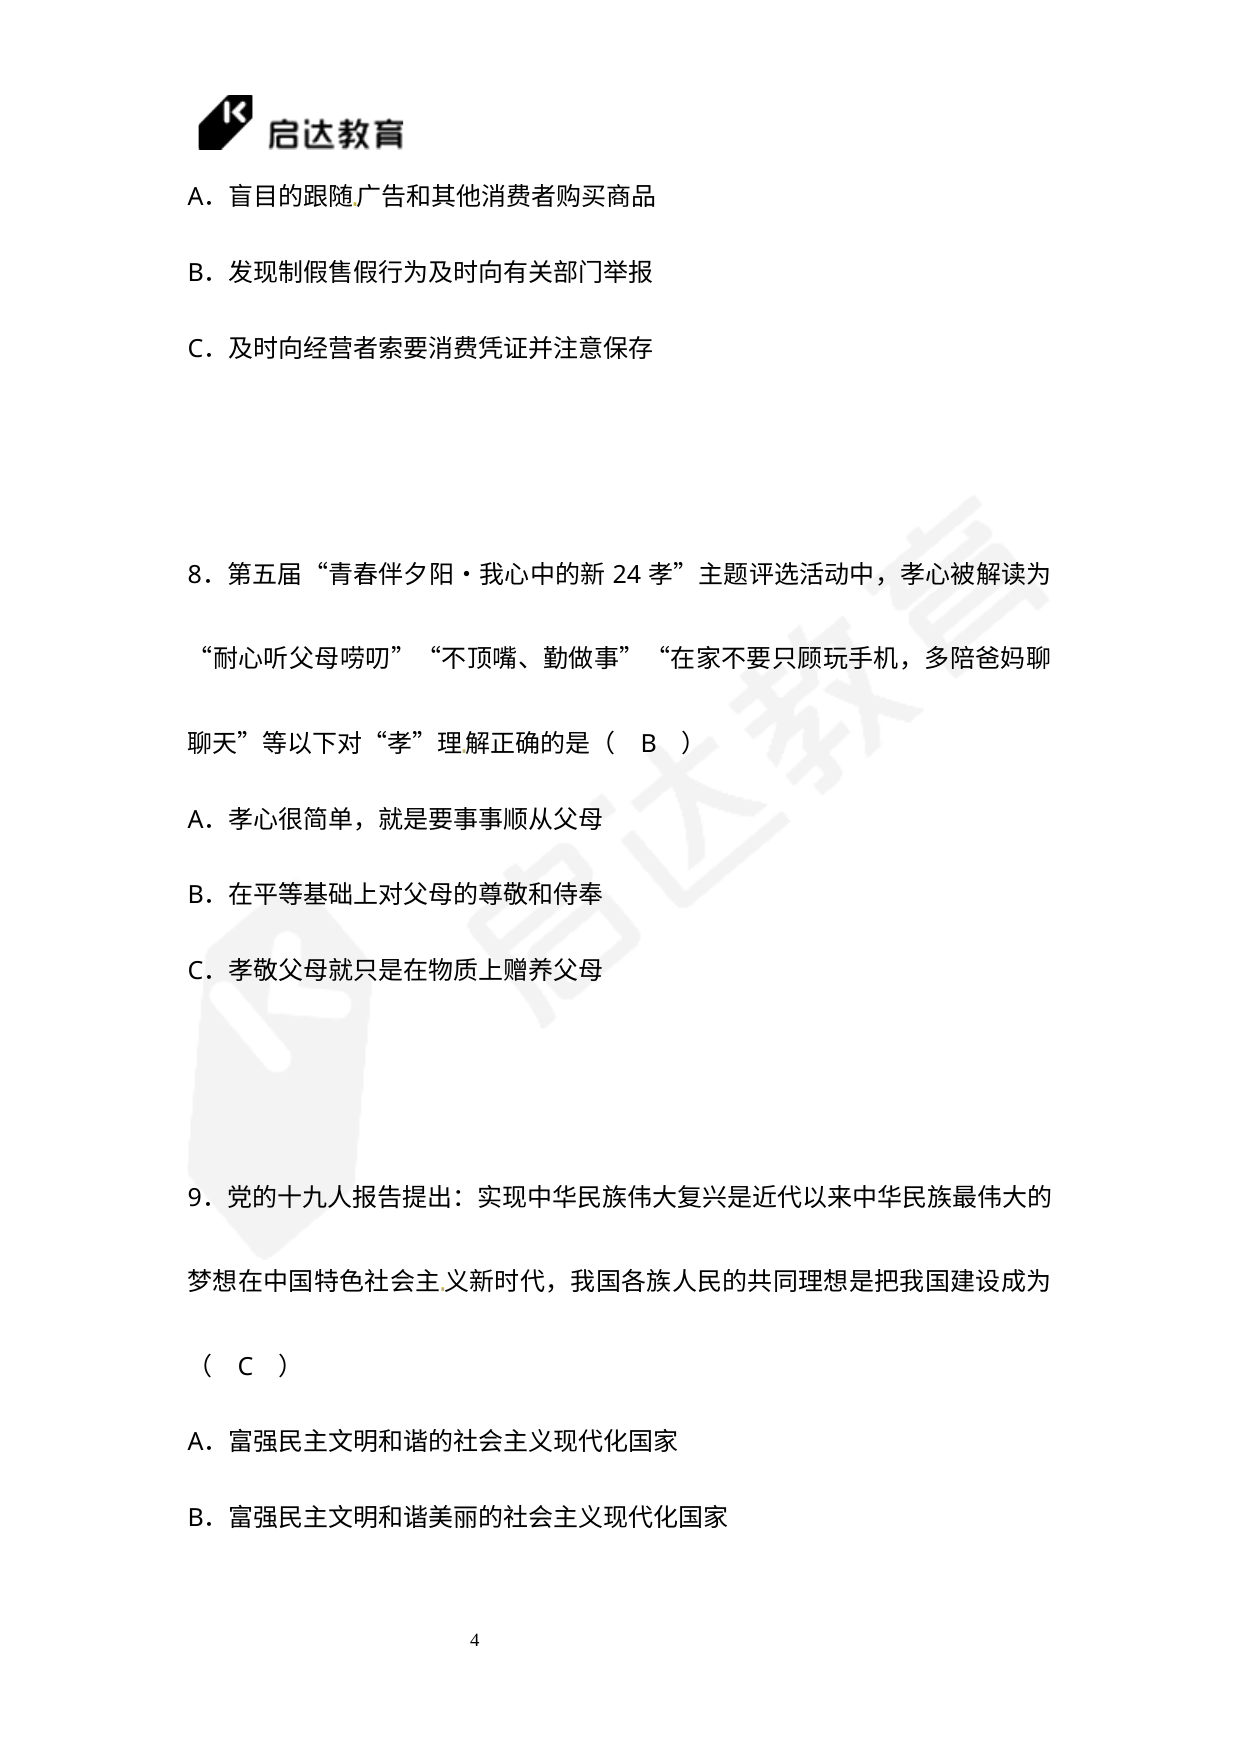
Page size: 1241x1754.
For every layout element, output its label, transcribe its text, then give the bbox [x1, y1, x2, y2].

picture [198, 95, 404, 150]
text B．在平等基础上对父母的尊敬和侍奉 [187, 861, 1053, 926]
text C．孝敬父母就只是在物质上赠养父母 [187, 936, 1053, 1001]
text B．富强民主文明和谐美丽的社会主义现代化国家 [187, 1483, 1053, 1548]
text B．发现制假售假行为及时向有关部门举报 [187, 238, 1053, 303]
text 9．党的十九人报告提出：实现中华民族伟大复兴是近代以来中华民族最伟大的梦想在中国特色社会主义新时代，我国各族人民的共同理想是把我国建设成为（ C ） [187, 1163, 1053, 1397]
text A．富强民主文明和谐的社会主义现代化国家 [187, 1407, 1053, 1472]
text A．盲目的跟随广告和其他消费者购买商品 [187, 162, 1053, 227]
text A．孝心很简单，就是要事事顺从父母 [187, 785, 1053, 850]
text 8．第五届“青春伴夕阳•我心中的新 24 孝”主题评选活动中，孝心被解读为“耐心听父母唠叨”“不顶嘴、勤做事”“在家不要只顾玩手机，多陪爸妈聊聊天”等以下对“孝”理解正确的是（ B ） [187, 540, 1053, 774]
text C．及时向经营者索要消费凭证并注意保存 [187, 314, 1053, 379]
